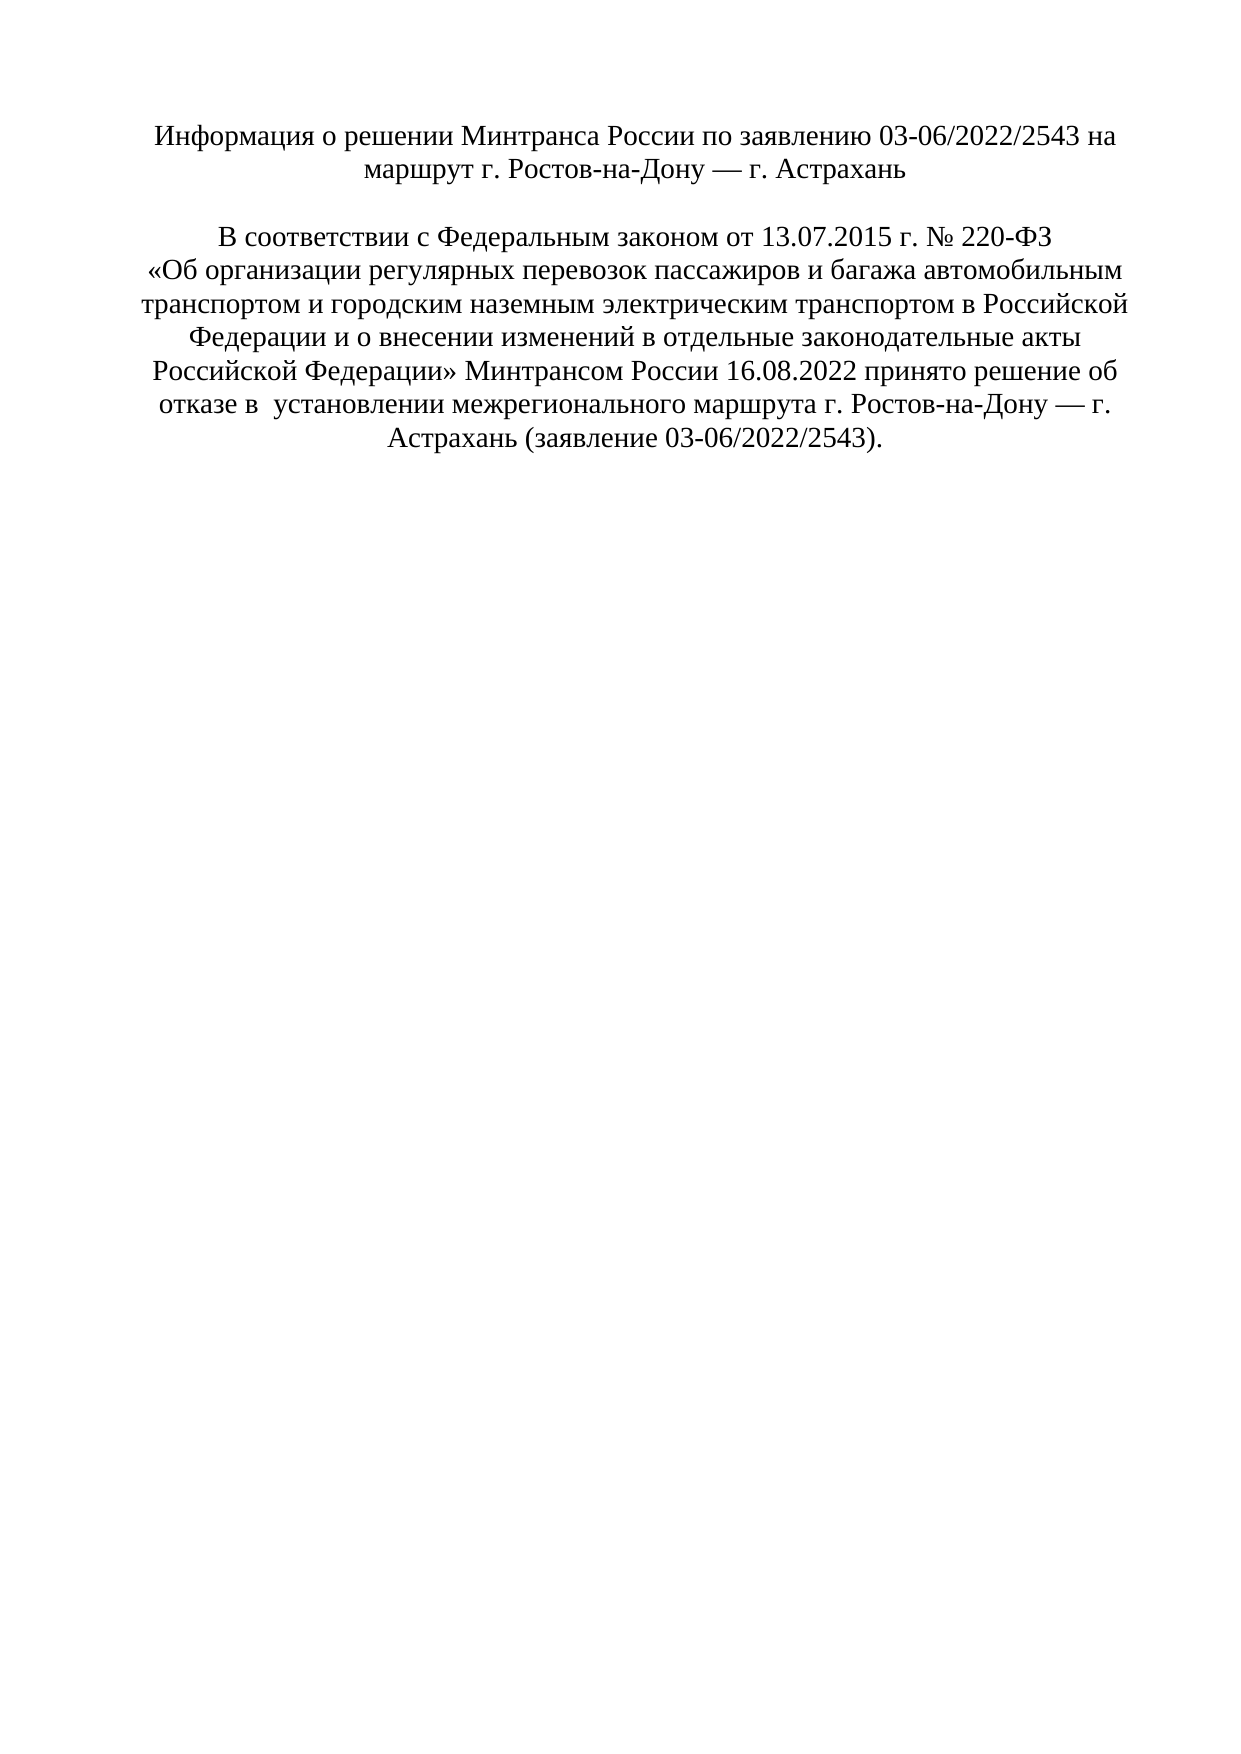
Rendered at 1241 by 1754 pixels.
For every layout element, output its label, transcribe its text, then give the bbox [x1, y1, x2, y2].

text Информация о решении Минтранса России по заявлению 03-06/2022/2543 на маршрут г. Ростов-на-Дону — г. Астрахань [118, 118, 1152, 185]
text В соответствии с Федеральным законом от 13.07.2015 г. № 220-ФЗ «Об организации регулярных перевозок пассажиров и багажа автомобильным транспортом и городским наземным электрическим транспортом в Российской Федерации и о внесении изменений в отдельные законодательные акты Российской Федерации» Минтрансом России 16.08.2022 принято решение об отказе в установлении межрегионального маршрута г. Ростов-на-Дону — г. Астрахань (заявление 03-06/2022/2543). [118, 219, 1152, 453]
